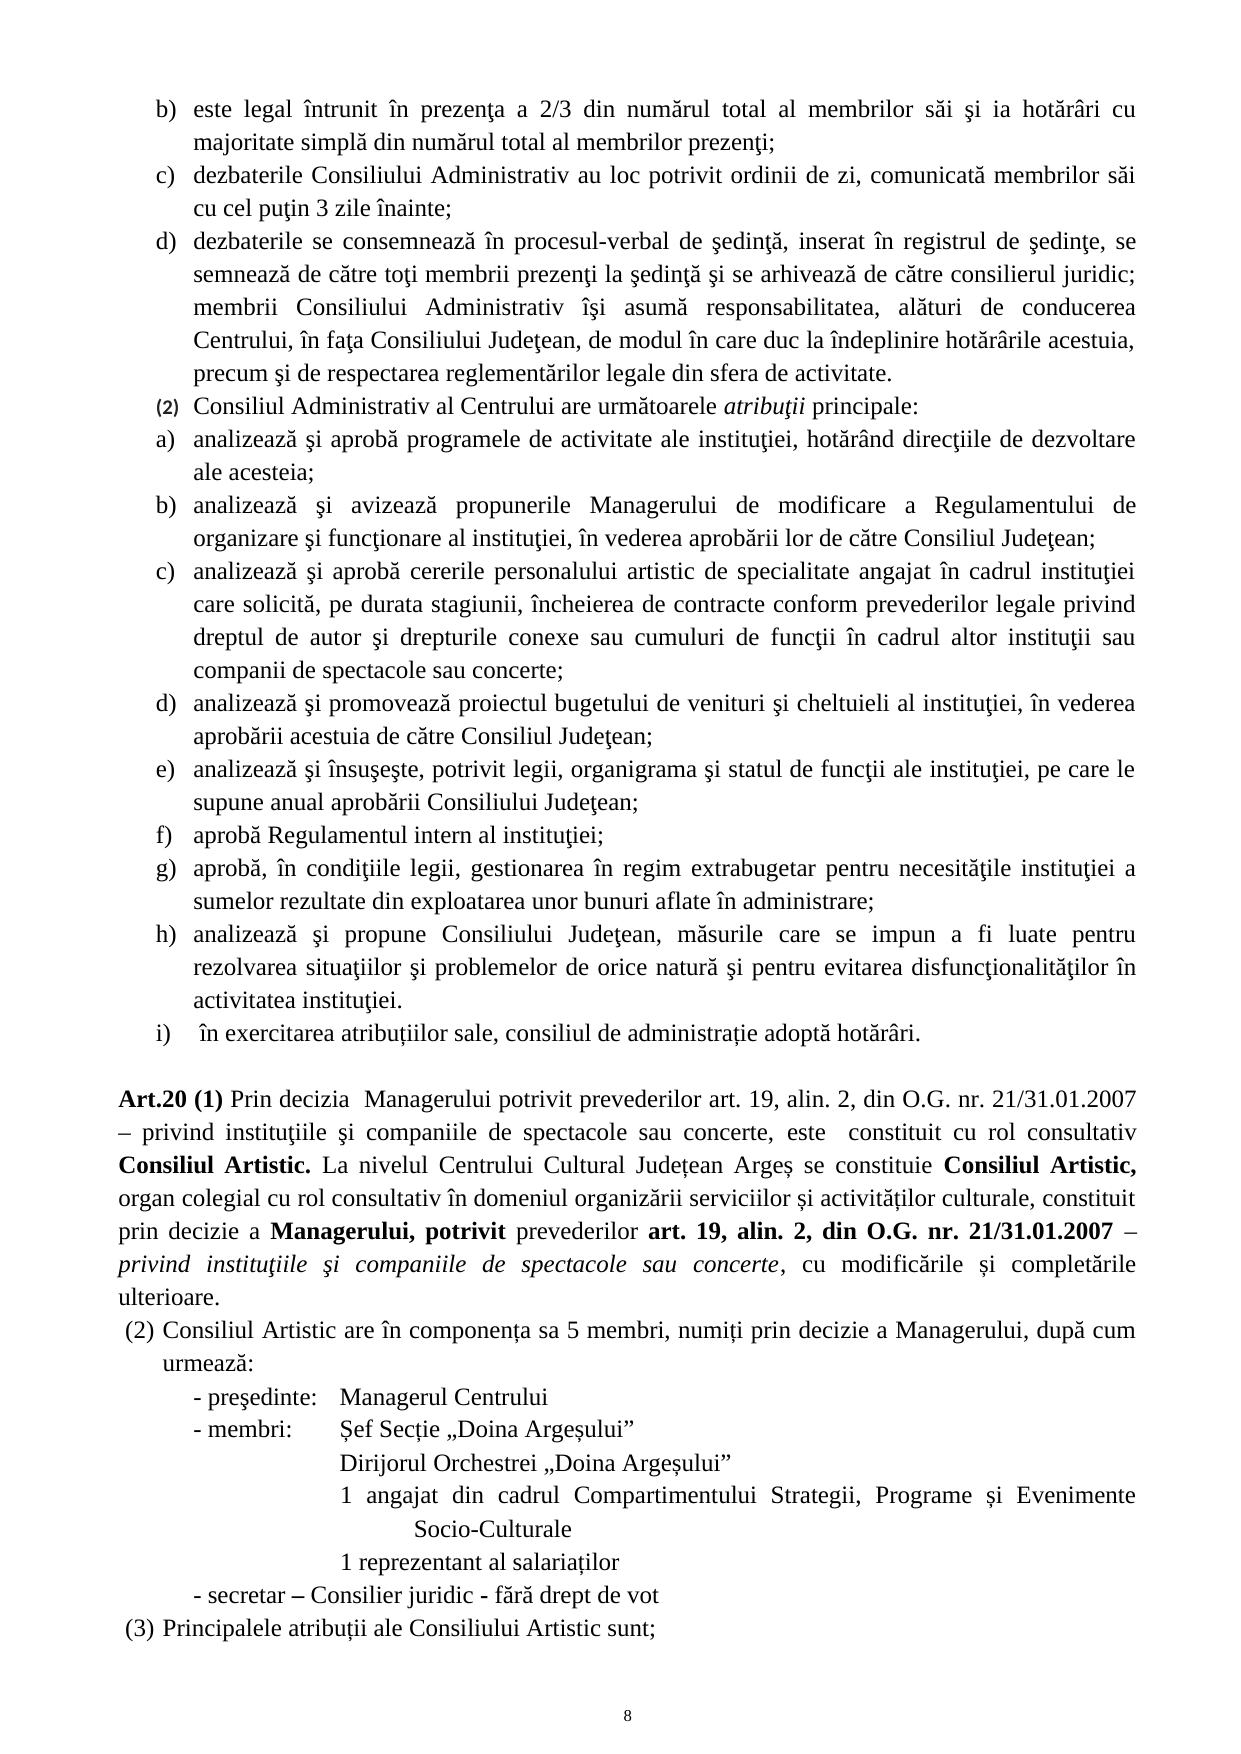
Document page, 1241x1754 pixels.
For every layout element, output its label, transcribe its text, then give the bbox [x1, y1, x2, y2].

list analizează şi avizează propunerile Managerului de modificare a Regulamentului de organizare şi funcţionare al instituţiei, în vederea aprobării lor de către Consiliul Judeţean; [156, 490, 1137, 552]
text 1 angajat din cadrul Compartimentului Strategii, Programe și Evenimente Socio-Culturale [340, 1481, 1137, 1542]
list Principalele atribuții ale Consiliului Artistic sunt; [125, 1613, 1137, 1641]
list dezbaterile se consemnează în procesul-verbal de şedinţă, inserat în registrul de şedinţe, se semnează de către toţi membrii prezenţi la şedinţă şi se arhivează de către consilierul juridic; membrii Consiliului Administrativ îşi asumă responsabilitatea, alături de conducerea Centrului, în faţa Consiliului Judeţean, de modul în care duc la îndeplinire hotărârile acestuia, precum şi de respectarea reglementărilor legale din sfera de activitate. [156, 226, 1137, 387]
list analizează şi aprobă cererile personalului artistic de specialitate angajat în cadrul instituţiei care solicită, pe durata stagiunii, încheierea de contracte conform prevederilor legale privind dreptul de autor şi drepturile conexe sau cumuluri de funcţii în cadrul altor instituţii sau companii de spectacole sau concerte; [156, 556, 1137, 684]
list analizează şi propune Consiliului Judeţean, măsurile care se impun a fi luate pentru rezolvarea situaţiilor şi problemelor de orice natură şi pentru evitarea disfuncţionalităţilor în activitatea instituţiei. [156, 919, 1137, 1014]
text 1 reprezentant al salariaților [193, 1547, 1137, 1575]
list dezbaterile Consiliului Administrativ au loc potrivit ordinii de zi, comunicată membrilor săi cu cel puţin 3 zile înainte; [156, 160, 1137, 222]
list aprobă, în condiţiile legii, gestionarea în regim extrabugetar pentru necesităţile instituţiei a sumelor rezultate din exploatarea unor bunuri aflate în administrare; [156, 853, 1137, 915]
text - preşedinte: Managerul Centrului [193, 1382, 1137, 1410]
list Consiliul Artistic are în componența sa 5 membri, numiți prin decizie a Managerului, după cum urmează: [125, 1316, 1137, 1377]
list aprobă Regulamentul intern al instituţiei; [156, 820, 1137, 849]
list în exercitarea atribuțiilor sale, consiliul de administrație adoptă hotărâri. [156, 1018, 1137, 1047]
text - membri: Șef Secție „Doina Argeșului” [193, 1414, 1137, 1443]
list Consiliul Administrativ al Centrului are următoarele atribuţii principale: [156, 391, 1137, 420]
list analizează şi aprobă programele de activitate ale instituţiei, hotărând direcţiile de dezvoltare ale acesteia; [156, 424, 1137, 486]
list este legal întrunit în prezenţa a 2/3 din numărul total al membrilor săi şi ia hotărâri cu majoritate simplă din numărul total al membrilor prezenţi; [156, 94, 1137, 156]
list analizează şi însuşeşte, potrivit legii, organigrama şi statul de funcţii ale instituţiei, pe care le supune anual aprobării Consiliului Judeţean; [156, 754, 1137, 816]
list analizează şi promovează proiectul bugetului de venituri şi cheltuieli al instituţiei, în vederea aprobării acestuia de către Consiliul Judeţean; [156, 688, 1137, 750]
text Dirijorul Orchestrei „Doina Argeșului” [193, 1448, 1137, 1476]
text Art.20 (1) Prin decizia Managerului potrivit prevederilor art. 19, alin. 2, din O.G. nr. 21/31.01.2007 – privind instituţiile şi companiile de spectacole sau concerte, este constituit cu rol consultativ Consiliul Artistic. La nivelul Centrului Cultural Județean Argeș se constituie Consiliul Artistic, organ colegial cu rol consultativ în domeniul organizării serviciilor și activităților culturale, constituit prin decizie a Managerului, potrivit prevederilor art. 19, alin. 2, din O.G. nr. 21/31.01.2007 – privind instituţiile şi companiile de spectacole sau concerte, cu modificările și completările ulterioare. [118, 1084, 1137, 1311]
text - secretar – Consilier juridic - fără drept de vot [193, 1580, 1137, 1608]
